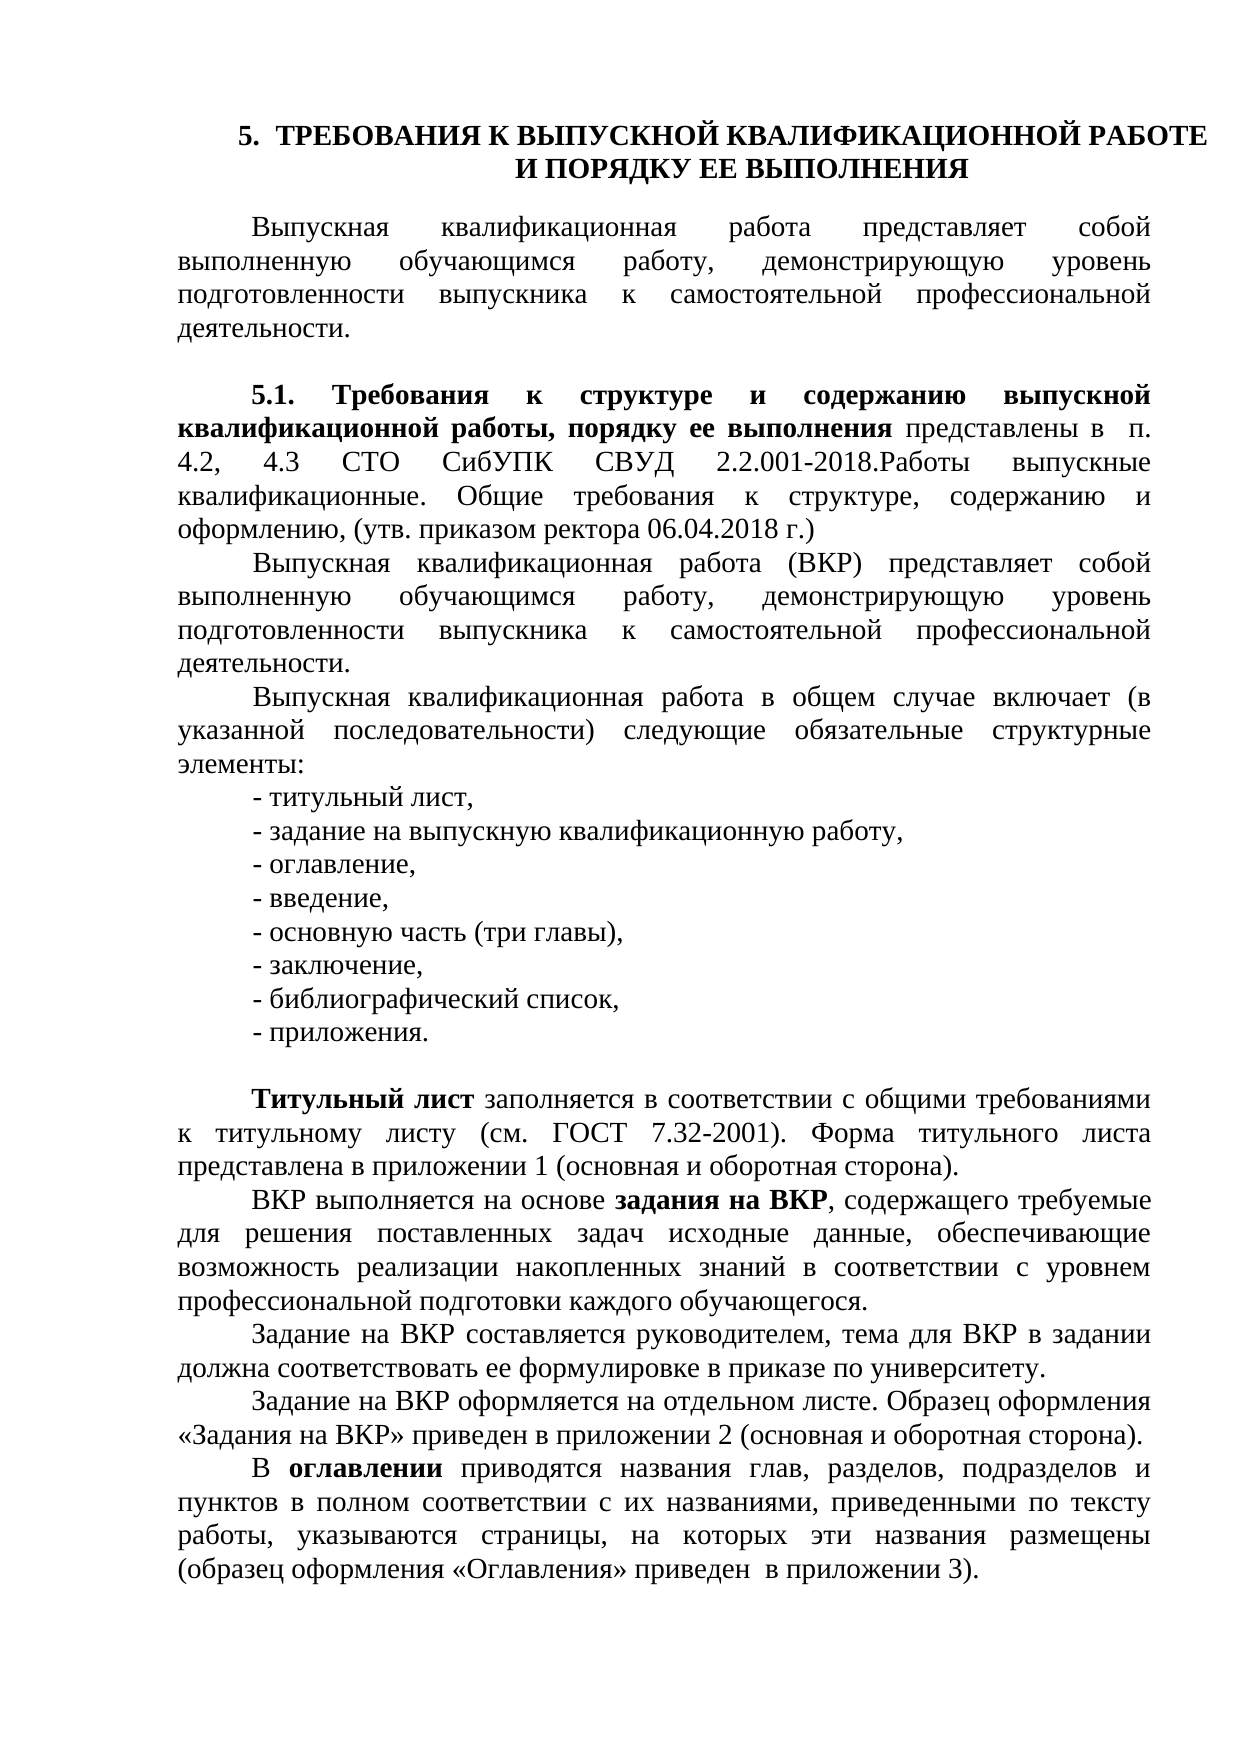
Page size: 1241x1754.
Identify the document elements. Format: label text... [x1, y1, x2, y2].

text - приложения. [177, 1014, 1152, 1048]
text Выпускная квалификационная работа в общем случае включает (в указанной последовательности) следующие обязательные структурные элементы: [177, 679, 1152, 779]
text Выпускная квалификационная работа представляет собой выполненную обучающимся работу, демонстрирующую уровень подготовленности выпускника к самостоятельной профессиональной деятельности. [177, 209, 1152, 343]
text - титульный лист, [177, 779, 1152, 813]
text - задание на выпускную квалификационную работу, [177, 813, 1152, 847]
text В оглавлении приводятся названия глав, разделов, подразделов и пунктов в полном соответствии с их названиями, приведенными по тексту работы, указываются страницы, на которых эти названия размещены (образец оформления «Оглавления» приведен в приложении 3). [177, 1450, 1152, 1584]
text - введение, [177, 880, 1152, 914]
text - оглавление, [177, 847, 1152, 880]
text ВКР выполняется на основе задания на ВКР, содержащего требуемые для решения поставленных задач исходные данные, обеспечивающие возможность реализации накопленных знаний в соответствии с уровнем профессиональной подготовки каждого обучающегося. [177, 1182, 1152, 1316]
text - основную часть (три главы), [177, 914, 1152, 947]
text - заключение, [177, 947, 1152, 981]
text Выпускная квалификационная работа (ВКР) представляет собой выполненную обучающимся работу, демонстрирующую уровень подготовленности выпускника к самостоятельной профессиональной деятельности. [177, 545, 1152, 679]
text 5.1. Требования к структуре и содержанию выпускной квалификационной работы, порядку ее выполнения представлены в п. 4.2, 4.3 СТО СибУПК СВУД 2.2.001-2018.Работы выпускные квалификационные. Общие требования к структуре, содержанию и оформлению, (утв. приказом ректора 06.04.2018 г.) [177, 377, 1152, 545]
text Задание на ВКР оформляется на отдельном листе. Образец оформления «Задания на ВКР» приведен в приложении 2 (основная и оборотная сторона). [177, 1383, 1152, 1450]
text Задание на ВКР составляется руководителем, тема для ВКР в задании должна соответствовать ее формулировке в приказе по университету. [177, 1316, 1152, 1383]
text - библиографический список, [177, 981, 1152, 1014]
list ТРЕБОВАНИЯ К ВЫПУСКНОЙ КВАЛИФИКАЦИОННОЙ РАБОТЕ И ПОРЯДКУ ЕЕ ВЫПОЛНЕНИЯ [215, 118, 1231, 185]
text Титульный лист заполняется в соответствии с общими требованиями к титульному листу (см. ГОСТ 7.32-2001). Форма титульного листа представлена в приложении 1 (основная и оборотная сторона). [177, 1081, 1152, 1182]
